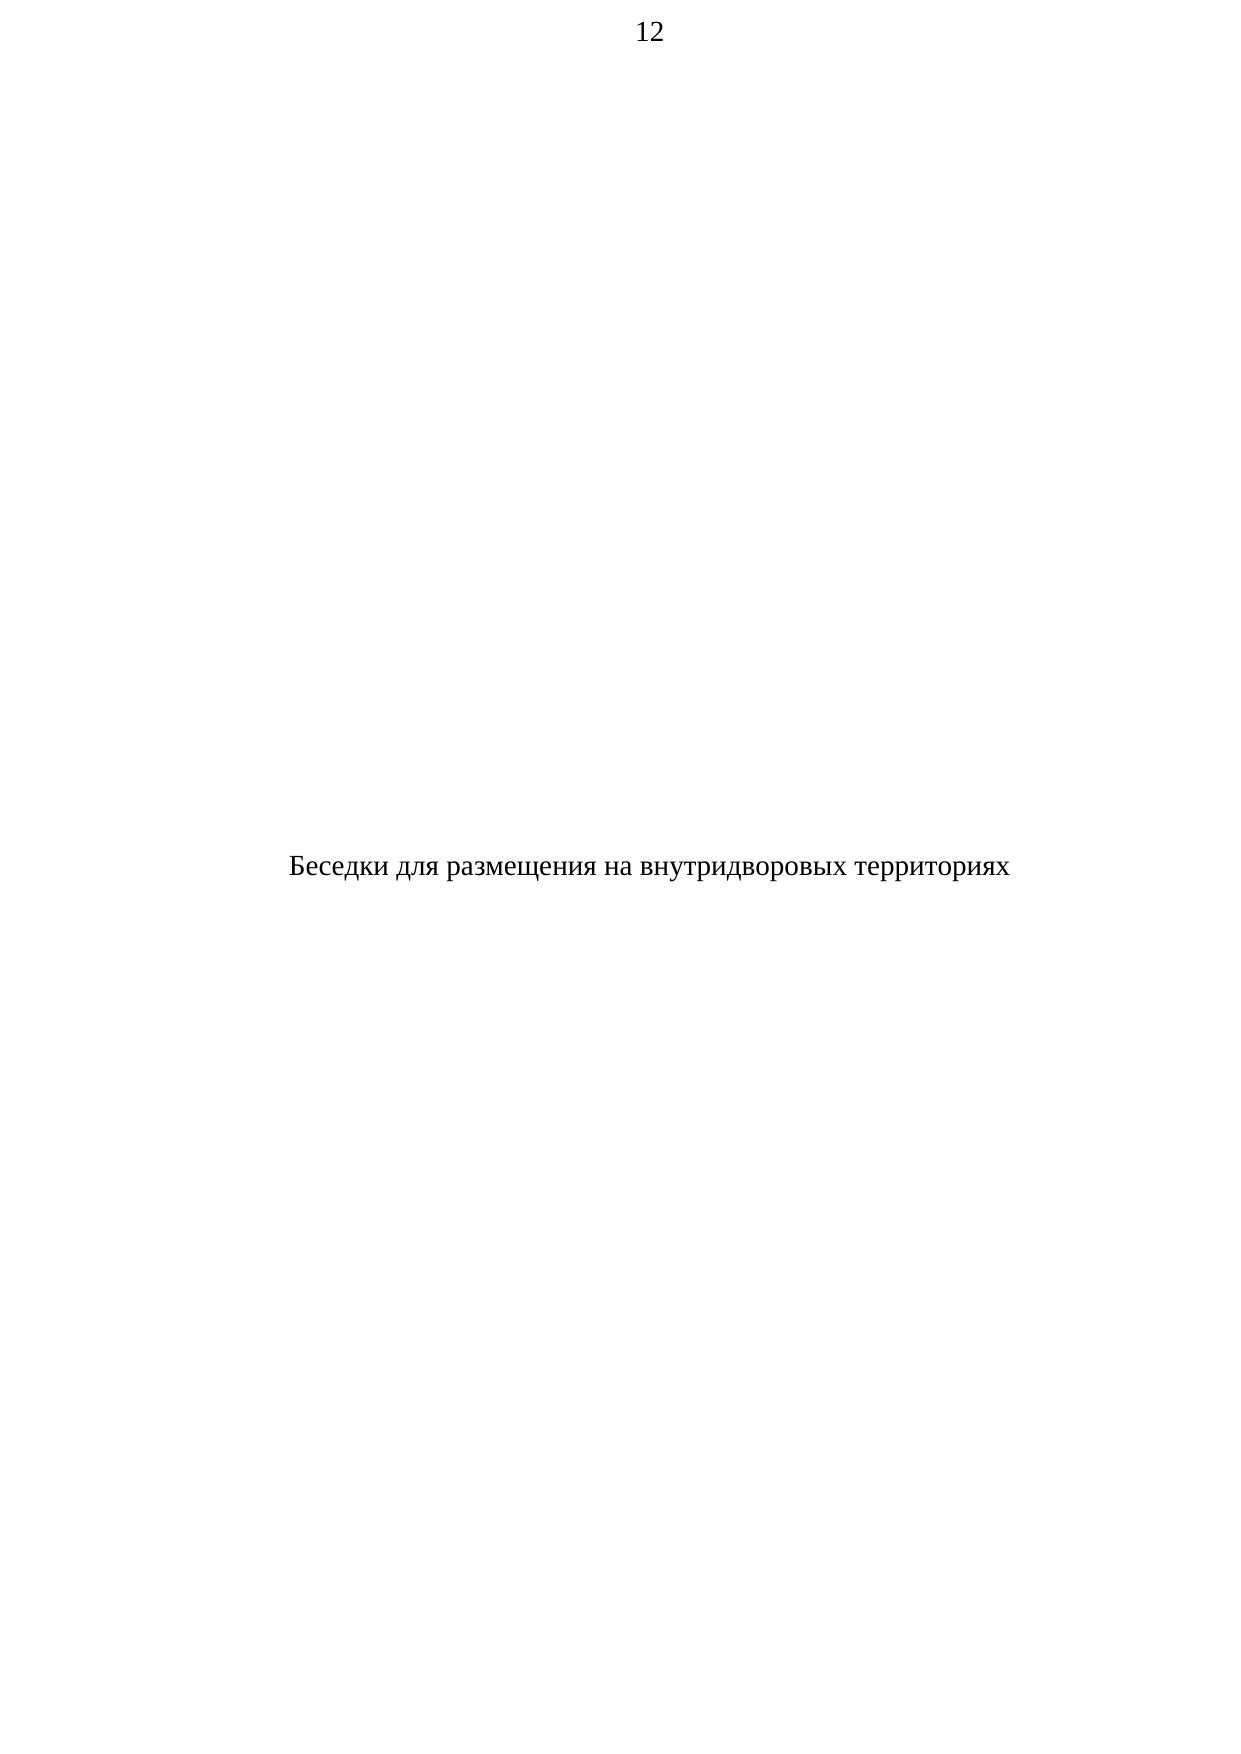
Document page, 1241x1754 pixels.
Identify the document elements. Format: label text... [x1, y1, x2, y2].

text Беседки для размещения на внутридворовых территориях [118, 848, 1181, 881]
